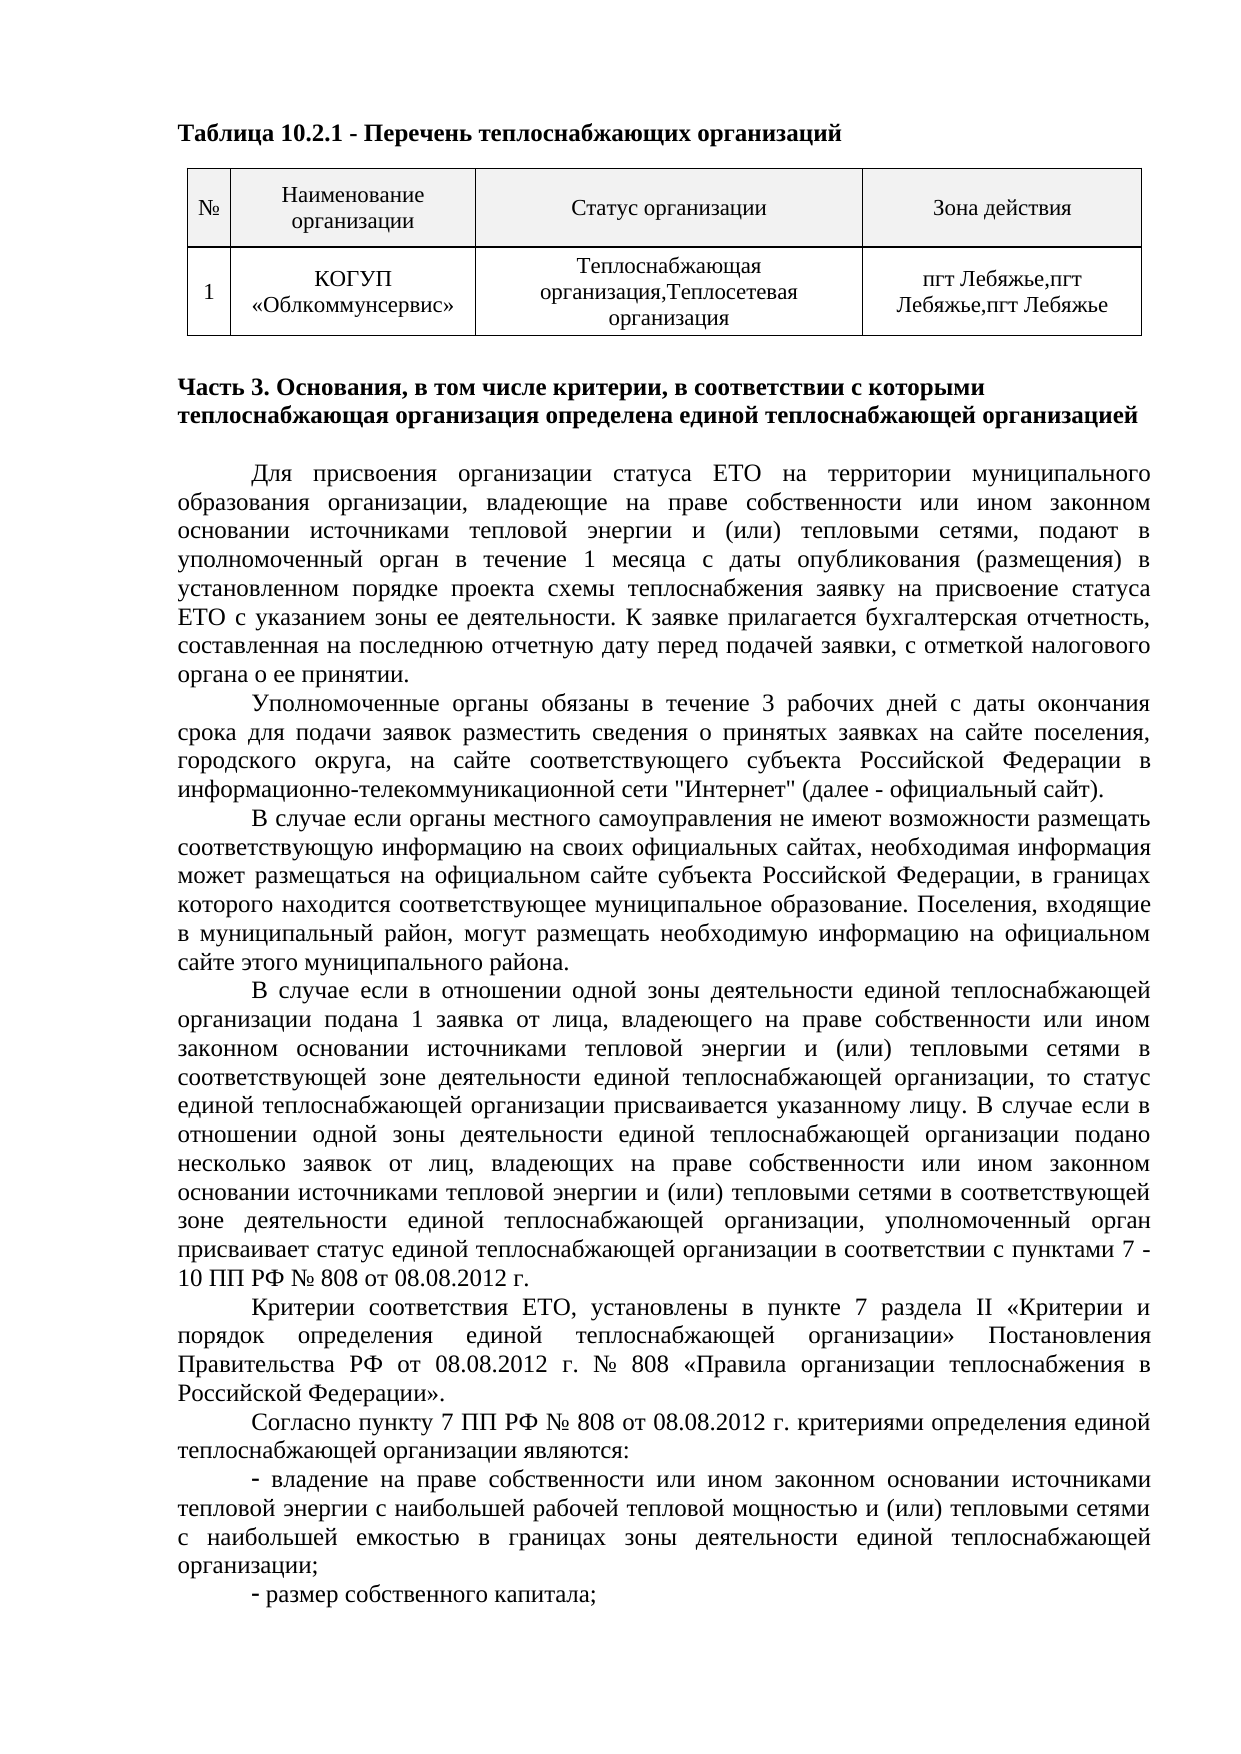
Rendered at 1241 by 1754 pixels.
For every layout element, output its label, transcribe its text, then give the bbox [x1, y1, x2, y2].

text Для присвоения организации статуса ЕТО на территории муниципального образования организации, владеющие на праве собственности или ином законном основании источниками тепловой энергии и (или) тепловыми сетями, подают в уполномоченный орган в течение 1 месяца с даты опубликования (размещения) в установленном порядке проекта схемы теплоснабжения заявку на присвоение статуса ЕТО с указанием зоны ее деятельности. К заявке прилагается бухгалтерская отчетность, составленная на последнюю отчетную дату перед подачей заявки, с отметкой налогового органа о ее принятии. [177, 458, 1152, 688]
text Критерии соответствия ЕТО, установлены в пункте 7 раздела II «Критерии и порядок определения единой теплоснабжающей организации» Постановления Правительства РФ от 08.08.2012 г. № 808 «Правила организации теплоснабжения в Российской Федерации». [177, 1292, 1152, 1407]
table_cell Теплоснабжающая организация,Теплосетевая организация [476, 248, 862, 335]
text Согласно пункту 7 ПП РФ № 808 от 08.08.2012 г. критериями определения единой теплоснабжающей организации являются: [177, 1407, 1152, 1464]
text владение на праве собственности или ином законном основании источниками тепловой энергии с наибольшей рабочей тепловой мощностью и (или) тепловыми сетями с наибольшей емкостью в границах зоны деятельности единой теплоснабжающей организации; [177, 1464, 1152, 1579]
table_header Статус организации [476, 169, 862, 246]
text Таблица 10.2.1 - Перечень теплоснабжающих организаций [177, 118, 1152, 147]
subtitle Часть 3. Основания, в том числе критерии, в соответствии с которыми теплоснабжающая организация определена единой теплоснабжающей организацией [177, 372, 1152, 429]
text Уполномоченные органы обязаны в течение 3 рабочих дней с даты окончания срока для подачи заявок разместить сведения о принятых заявках на сайте поселения, городского округа, на сайте соответствующего субъекта Российской Федерации в информационно-телекоммуникационной сети "Интернет" (далее - официальный сайт). [177, 688, 1152, 803]
table_cell КОГУП «Облкоммунсервис» [231, 248, 475, 335]
table_cell пгт Лебяжье,пгт Лебяжье,пгт Лебяжье [863, 248, 1141, 335]
table_header Наименование организации [231, 169, 475, 246]
table_header Зона действия [863, 169, 1141, 246]
table_cell 1 [188, 248, 230, 335]
text В случае если органы местного самоуправления не имеют возможности размещать соответствующую информацию на своих официальных сайтах, необходимая информация может размещаться на официальном сайте субъекта Российской Федерации, в границах которого находится соответствующее муниципальное образование. Поселения, входящие в муниципальный район, могут размещать необходимую информацию на официальном сайте этого муниципального района. [177, 803, 1152, 976]
table_header № [188, 169, 230, 246]
text В случае если в отношении одной зоны деятельности единой теплоснабжающей организации подана 1 заявка от лица, владеющего на праве собственности или ином законном основании источниками тепловой энергии и (или) тепловыми сетями в соответствующей зоне деятельности единой теплоснабжающей организации, то статус единой теплоснабжающей организации присваивается указанному лицу. В случае если в отношении одной зоны деятельности единой теплоснабжающей организации подано несколько заявок от лиц, владеющих на праве собственности или ином законном основании источниками тепловой энергии и (или) тепловыми сетями в соответствующей зоне деятельности единой теплоснабжающей организации, уполномоченный орган присваивает статус единой теплоснабжающей организации в соответствии с пунктами 7 -10 ПП РФ № 808 от 08.08.2012 г. [177, 976, 1152, 1292]
text размер собственного капитала; [177, 1579, 1152, 1608]
